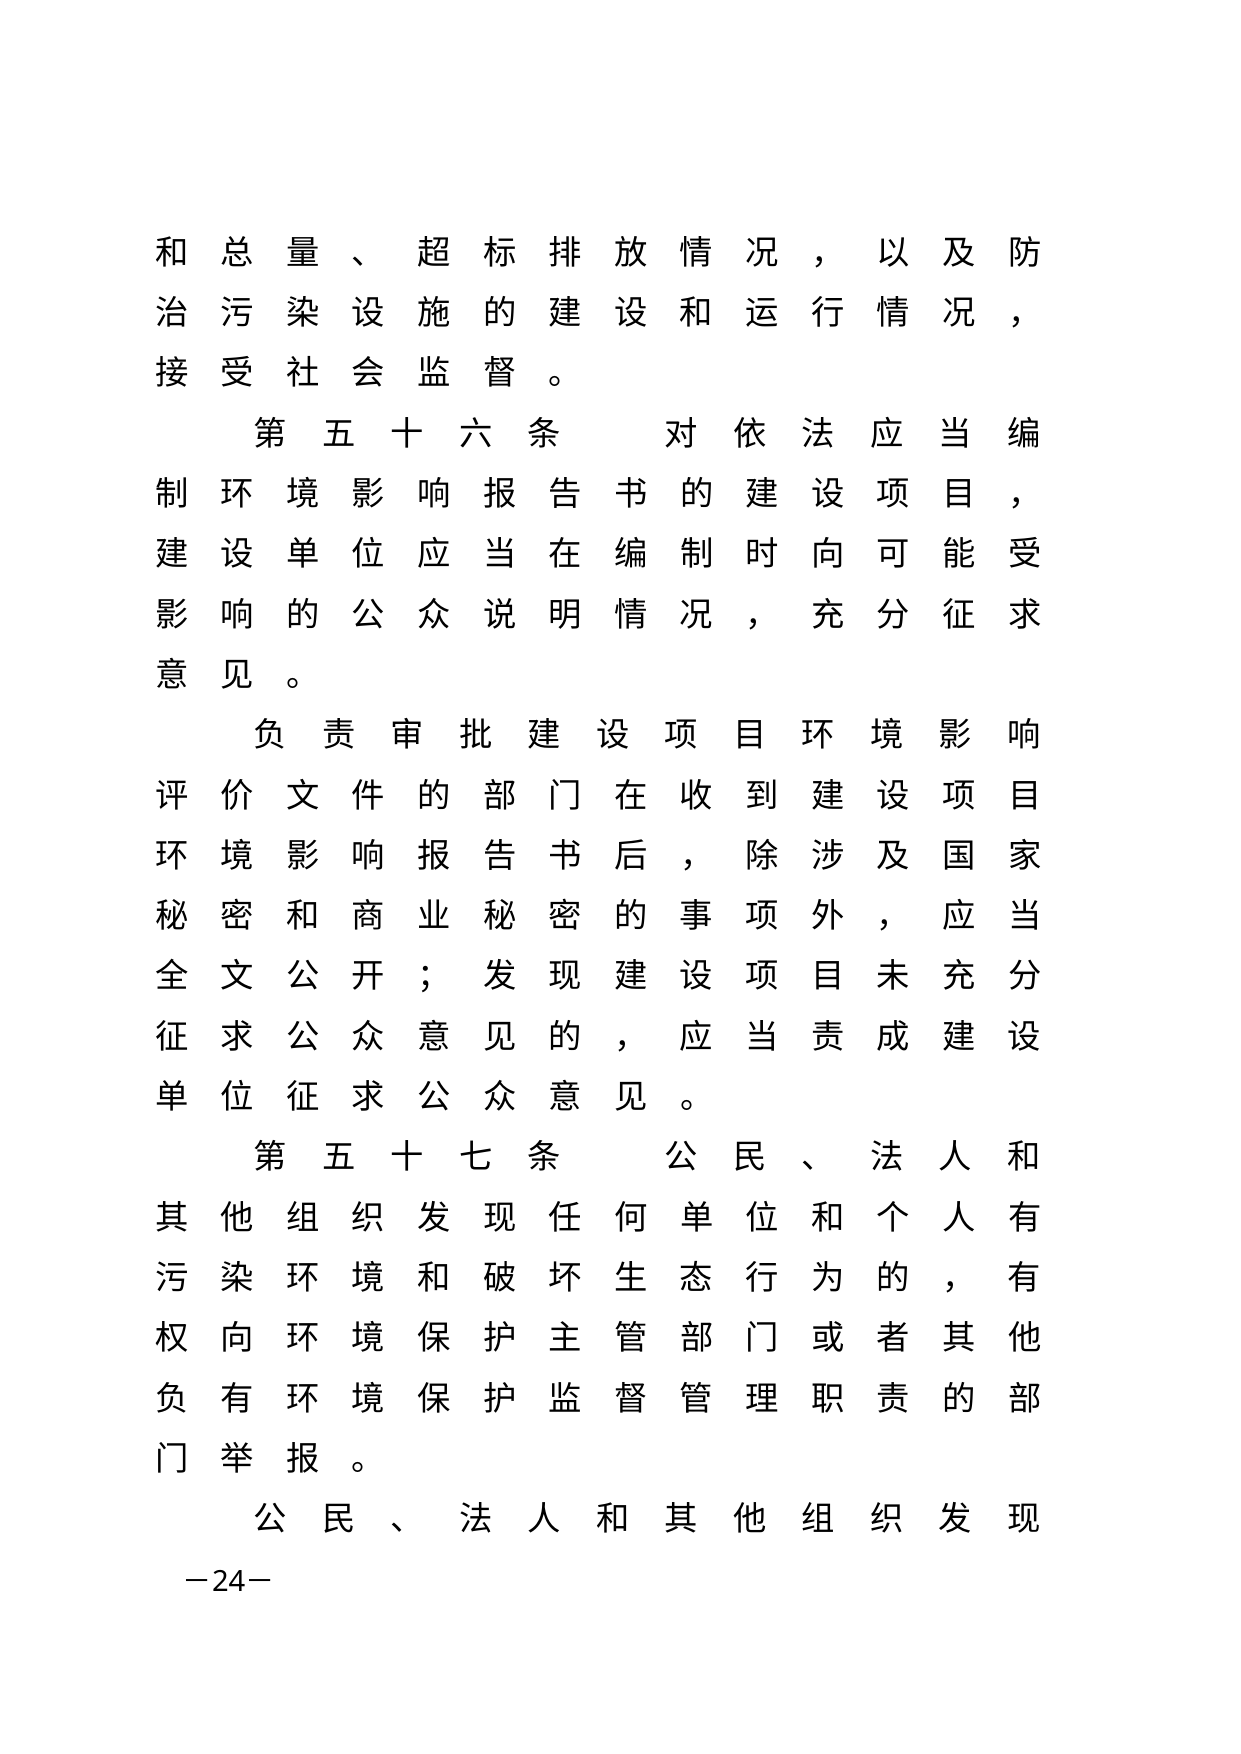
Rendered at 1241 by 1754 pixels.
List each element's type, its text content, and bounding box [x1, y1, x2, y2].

text 第五十五条 重点排污单位应当如实向社会公开其主要污染物的名称、排放方式、排放浓度和总量、超标排放情况，以及防治污染设施的建设和运行情况，接受社会监督。 [155, 219, 1073, 400]
text 负责审批建设项目环境影响评价文件的部门在收到建设项目环境影响报告书后，除涉及国家秘密和商业秘密的事项外，应当全文公开；发现建设项目未充分征求公众意见的，应当责成建设单位征求公众意见。 [155, 702, 1073, 1124]
text 第五十六条 对依法应当编制环境影响报告书的建设项目，建设单位应当在编制时向可能受影响的公众说明情况，充分征求意见。 [155, 400, 1073, 702]
text 第五十七条 公民、法人和其他组织发现任何单位和个人有污染环境和破坏生态行为的，有权向环境保护主管部门或者其他负有环境保护监督管理职责的部门举报。 [155, 1124, 1073, 1486]
text 公民、法人和其他组织发现地方各级人民政府、县级以上人民政府环境保护主管部门和其他负有环境保护监督管理职责的部门不依法履行职责的，有权向其上级机关或者监察机关举报。 [155, 1486, 1073, 1546]
